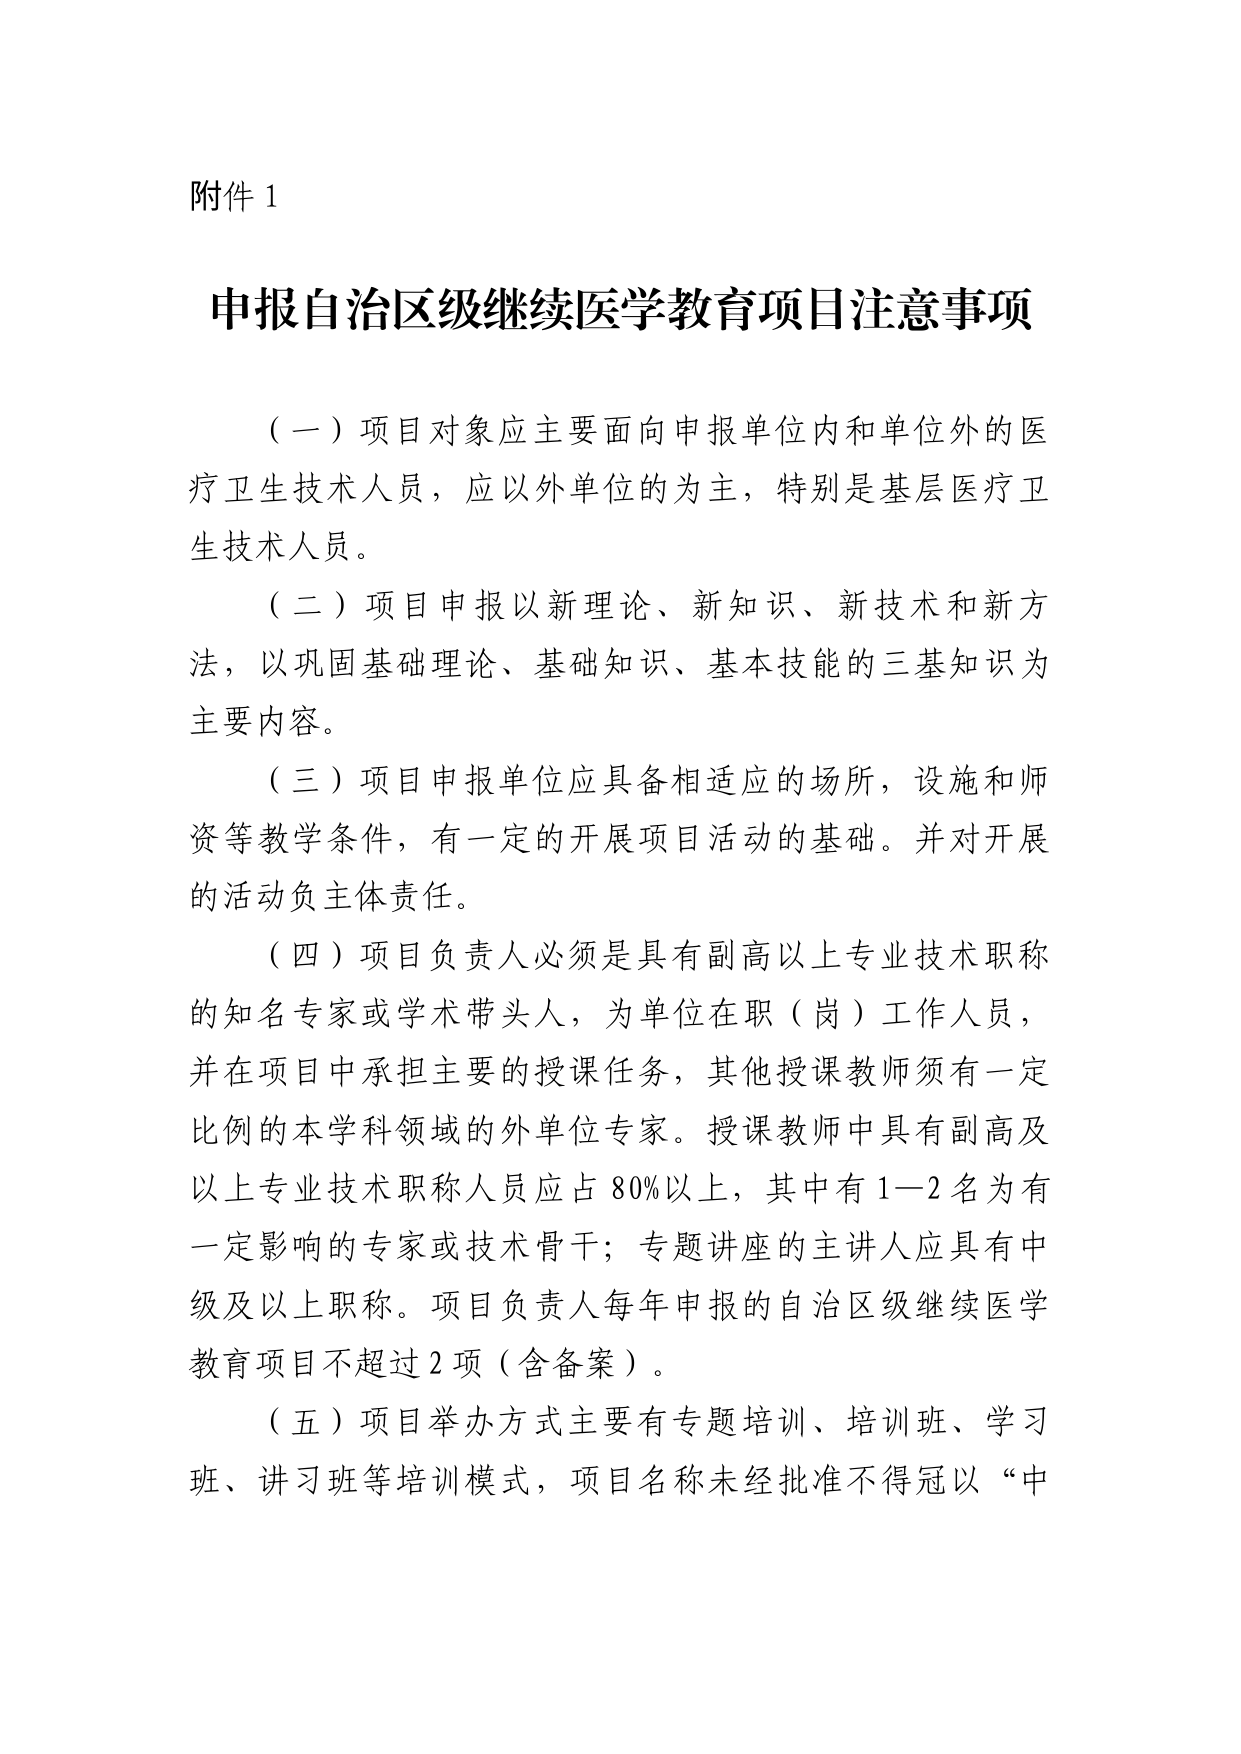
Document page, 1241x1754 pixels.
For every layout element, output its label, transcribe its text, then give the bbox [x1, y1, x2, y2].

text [187, 1387, 1053, 1504]
text （四）项目负责人必须是具有副高以上专业技术职称的知名专家或学术带头人，为单位在职（岗）工作人员，并在项目中承担主要的授课任务，其他授课教师须有一定比例的本学科领域的外单位专家。授课教师中具有副高及以上专业技术职称人员应占80%以上，其中有1—2名为有一定影响的专家或技术骨干；专题讲座的主讲人应具有中级及以上职称。项目负责人每年申报的自治区级继续医学教育项目不超过2项（含备案）。 [187, 920, 1053, 1387]
text （一）项目对象应主要面向申报单位内和单位外的医疗卫生技术人员，应以外单位的为主，特别是基层医疗卫生技术人员。 [187, 395, 1053, 570]
text （二）项目申报以新理论、新知识、新技术和新方法，以巩固基础理论、基础知识、基本技能的三基知识为主要内容。 [187, 570, 1053, 745]
text 申报自治区级继续医学教育项目注意事项 [187, 279, 1053, 337]
text （三）项目申报单位应具备相适应的场所，设施和师资等教学条件，有一定的开展项目活动的基础。并对开展的活动负主体责任。 [187, 745, 1053, 920]
text 附件 1 [189, 162, 1053, 220]
